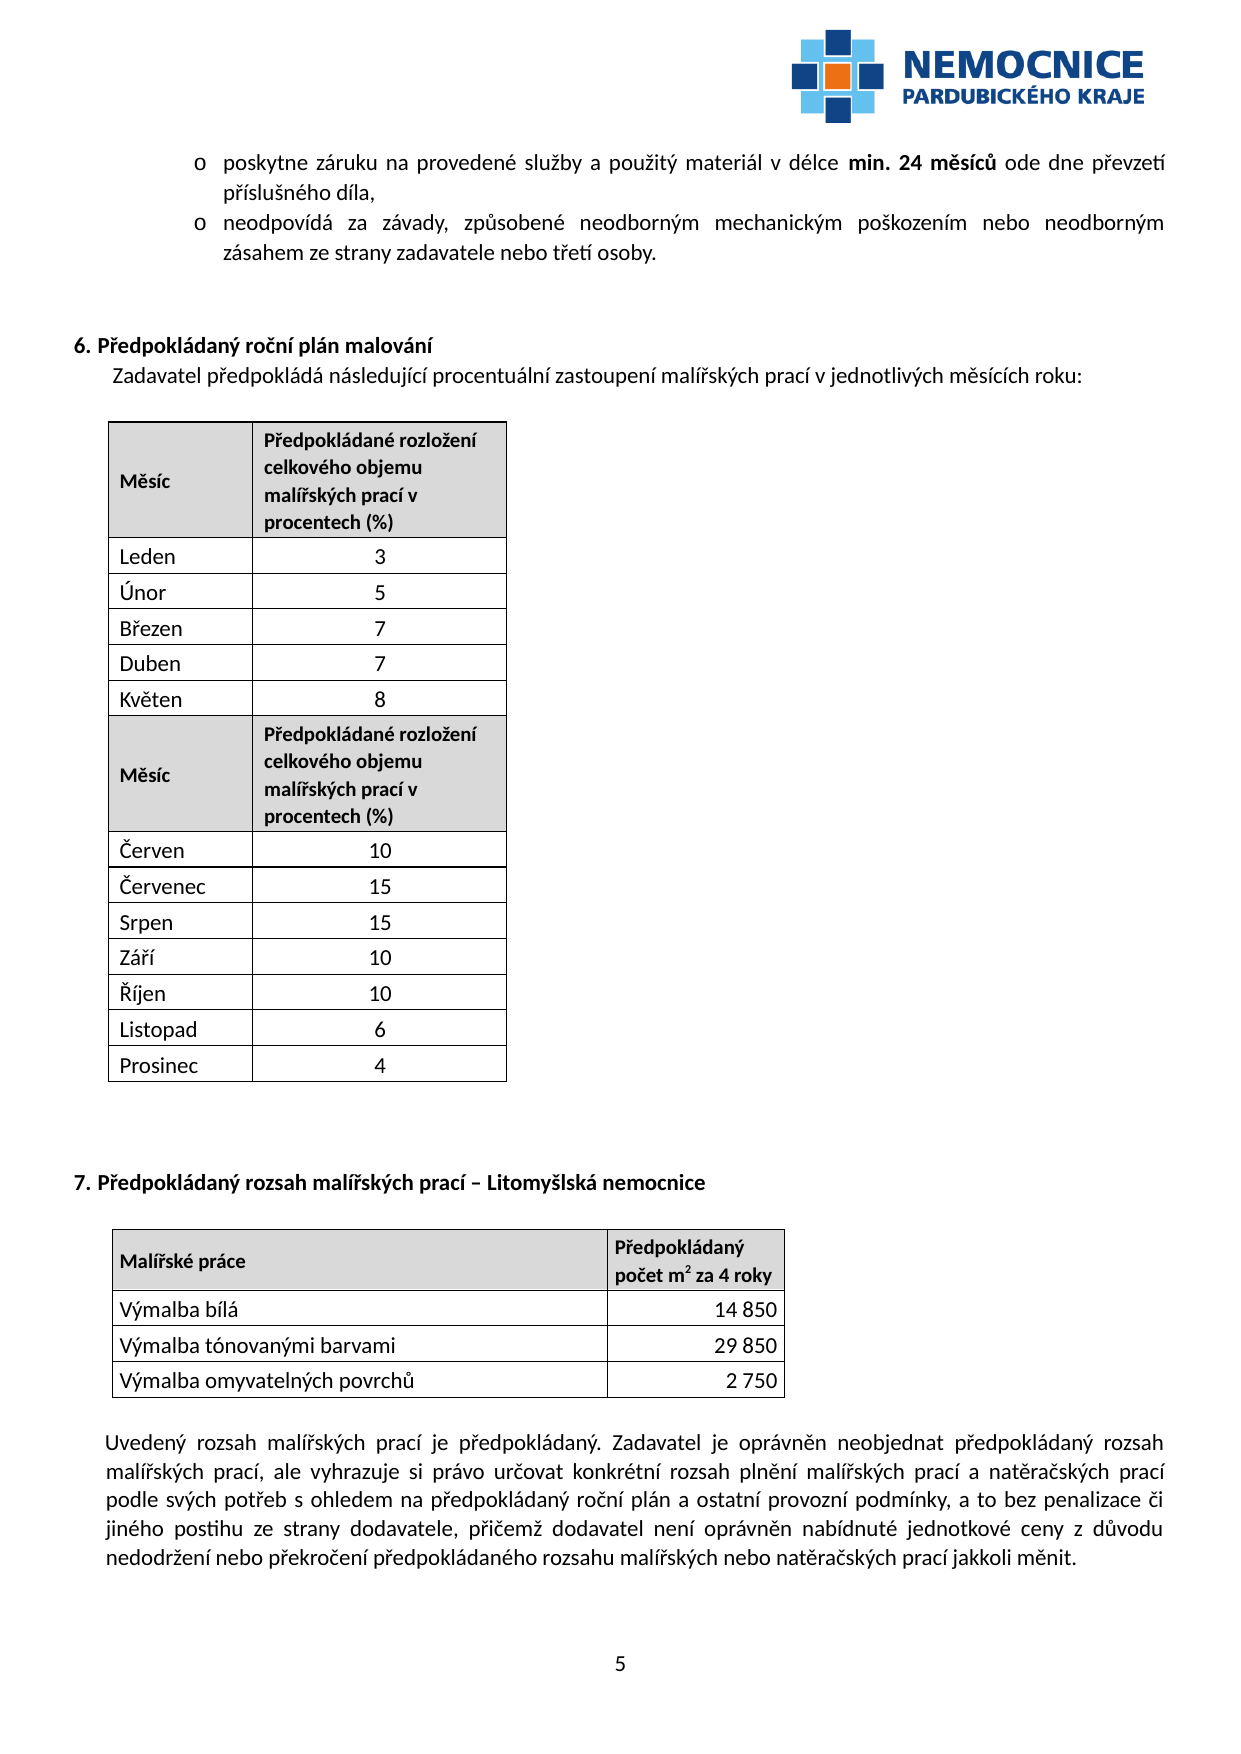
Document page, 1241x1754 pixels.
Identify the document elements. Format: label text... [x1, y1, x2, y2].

table_cell 10 [253, 975, 506, 1009]
table_cell Květen [109, 681, 252, 715]
text Uvedený rozsah malířských prací je předpokládaný. Zadavatel je oprávněn neobjednat předpokládaný rozsah malířských prací, ale vyhrazuje si právo určovat konkrétní rozsah plnění malířských prací a natěračských prací podle svých potřeb s ohledem na předpokládaný roční plán a ostatní provozní podmínky, a to bez penalizace či jiného postihu ze strany dodavatele, přičemž dodavatel není oprávněn nabídnuté jednotkové ceny z důvodu nedodržení nebo překročení předpokládaného rozsahu malířských nebo natěračských prací jakkoli měnit. [104, 1428, 1166, 1571]
table_cell 8 [253, 681, 506, 715]
table_cell Listopad [109, 1010, 252, 1045]
table_cell Červen [109, 832, 252, 866]
table_cell 6 [253, 1010, 506, 1045]
table_cell Výmalba omyvatelných povrchů [113, 1362, 607, 1397]
table_cell Předpokládané rozložení celkového objemu malířských prací v procentech (%) [253, 716, 506, 831]
table_cell Srpen [109, 903, 252, 938]
table_cell Září [109, 939, 252, 974]
table_cell 4 [253, 1046, 506, 1081]
table_cell Říjen [109, 975, 252, 1009]
table_header Měsíc [109, 423, 252, 537]
table_cell Únor [109, 574, 252, 608]
list neodpovídá za závady, způsobené neodborným mechanickým poškozením nebo neodborným zásahem ze strany zadavatele nebo třetí osoby. [193, 208, 1166, 266]
table_cell Březen [109, 609, 252, 644]
table_cell 10 [253, 939, 506, 974]
table_cell Měsíc [109, 716, 252, 831]
table_cell Červenec [109, 868, 252, 902]
table_header Předpokládané rozložení celkového objemu malířských prací v procentech (%) [253, 423, 506, 537]
table_header Malířské práce [113, 1230, 607, 1289]
subtitle 6. Předpokládaný roční plán malování [73, 331, 1166, 359]
table_cell Výmalba tónovanými barvami [113, 1326, 607, 1361]
picture [791, 28, 1144, 124]
table_cell Leden [109, 538, 252, 572]
text Zadavatel předpokládá následující procentuální zastoupení malířských prací v jednotlivých měsících roku: [112, 361, 1166, 389]
table_cell Duben [109, 645, 252, 680]
table_cell 3 [253, 538, 506, 572]
table_cell Výmalba bílá [113, 1291, 607, 1325]
table_cell 29 850 [608, 1326, 784, 1361]
table_header Předpokládaný počet m2 za 4 roky [608, 1230, 784, 1289]
table_cell 15 [253, 903, 506, 938]
table_cell 5 [253, 574, 506, 608]
table_cell 14 850 [608, 1291, 784, 1325]
table_cell 7 [253, 609, 506, 644]
list poskytne záruku na provedené služby a použitý materiál v délce min. 24 měsíců ode dne převzetí příslušného díla, [193, 148, 1166, 206]
table_cell 7 [253, 645, 506, 680]
table_cell 10 [253, 832, 506, 866]
table_cell 15 [253, 868, 506, 902]
table_cell 2 750 [608, 1362, 784, 1397]
table_cell Prosinec [109, 1046, 252, 1081]
subtitle 7. Předpokládaný rozsah malířských prací – Litomyšlská nemocnice [73, 1168, 1166, 1197]
